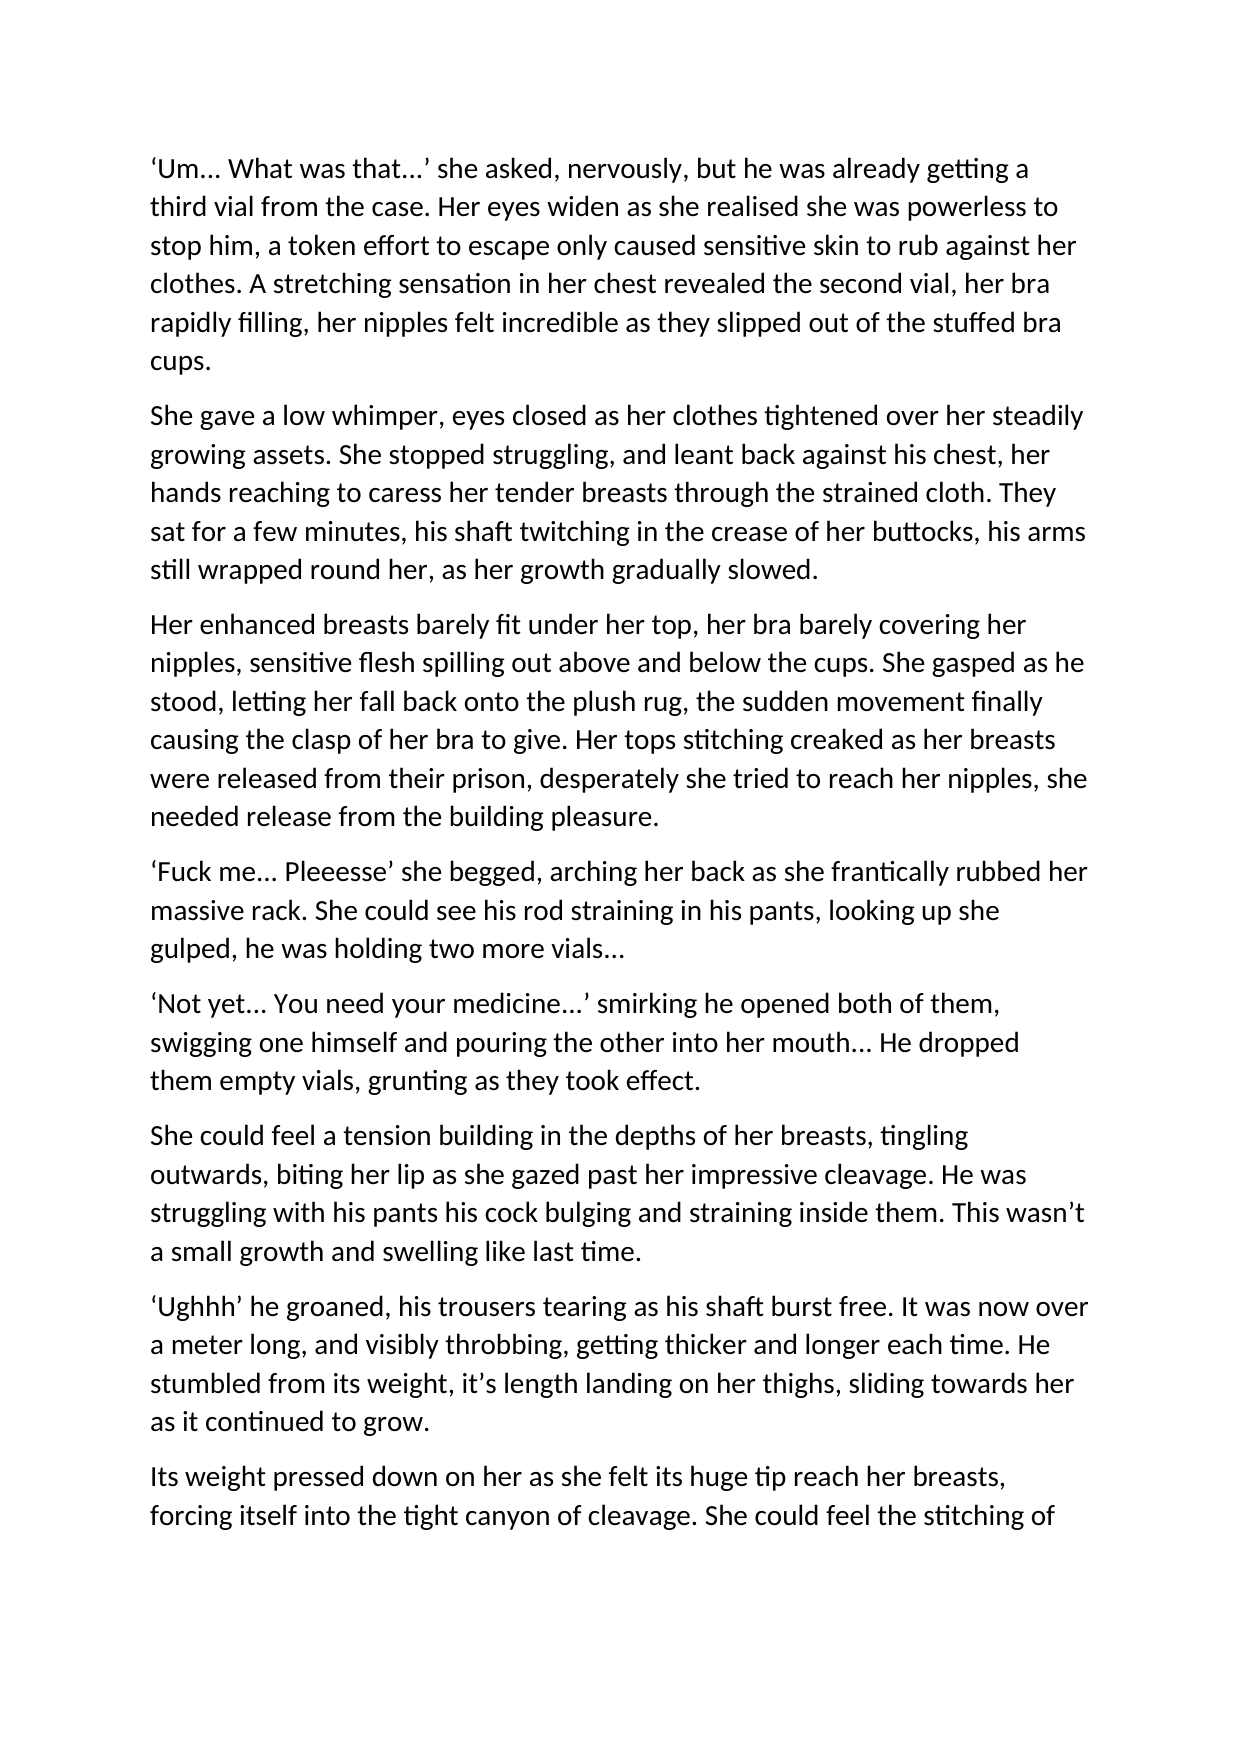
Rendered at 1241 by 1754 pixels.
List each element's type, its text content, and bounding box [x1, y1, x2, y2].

text ‘Fuck me... Pleeesse’ she begged, arching her back as she frantically rubbed her massive rack. She could see his rod straining in his pants, looking up she gulped, he was holding two more vials... [150, 853, 1090, 966]
text She gave a low whimper, eyes closed as her clothes tightened over her steadily growing assets. She stopped struggling, and leant back against his chest, her hands reaching to caress her tender breasts through the strained cloth. They sat for a few minutes, his shaft twitching in the crease of her buttocks, his arms still wrapped round her, as her growth gradually slowed. [150, 397, 1090, 587]
text She could feel a tension building in the depths of her breasts, tingling outwards, biting her lip as she gazed past her impressive cleavage. He was struggling with his pants his cock bulging and straining inside them. This wasn’t a small growth and swelling like last time. [150, 1117, 1090, 1268]
text ‘Not yet... You need your medicine...’ smirking he opened both of them, swigging one himself and pouring the other into her mouth... He dropped them empty vials, grunting as they took effect. [150, 985, 1090, 1098]
text ‘Um... What was that...’ she asked, nervously, but he was already getting a third vial from the case. Her eyes widen as she realised she was powerless to stop him, a token effort to escape only caused sensitive skin to rub against her clothes. A stretching sensation in her chest revealed the second vial, her bra rapidly filling, her nipples felt incredible as they slipped out of the stuffed bra cups. [150, 150, 1090, 378]
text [150, 1458, 1090, 1532]
text ‘Ughhh’ he groaned, his trousers tearing as his shaft burst free. It was now over a meter long, and visibly throbbing, getting thicker and longer each time. He stumbled from its weight, it’s length landing on her thighs, sliding towards her as it continued to grow. [150, 1288, 1090, 1439]
text Her enhanced breasts barely fit under her top, her bra barely covering her nipples, sensitive flesh spilling out above and below the cups. She gasped as he stood, letting her fall back onto the plush rug, the sudden movement finally causing the clasp of her bra to give. Her tops stitching creaked as her breasts were released from their prison, desperately she tried to reach her nipples, she needed release from the building pleasure. [150, 606, 1090, 834]
